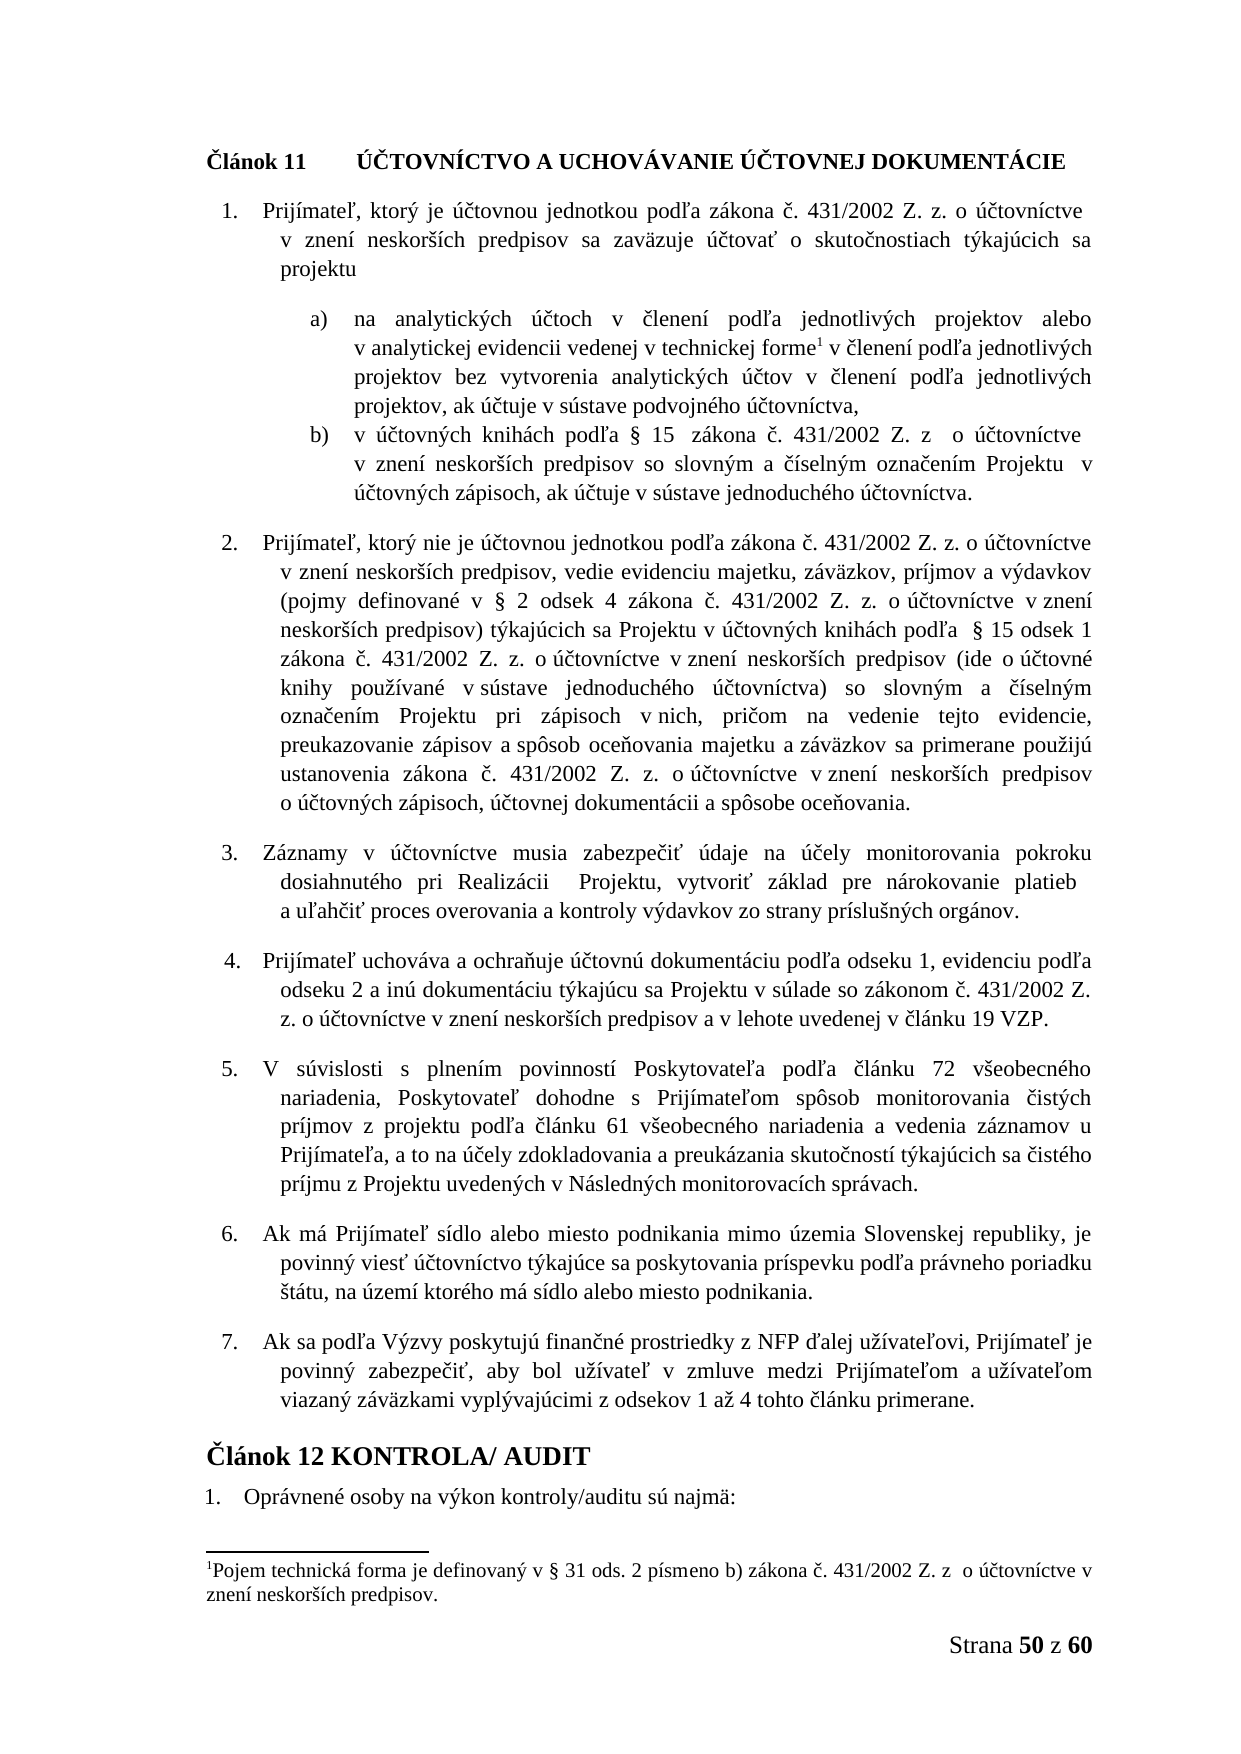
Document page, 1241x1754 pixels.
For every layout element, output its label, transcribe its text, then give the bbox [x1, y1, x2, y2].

list Ak má Prijímateľ sídlo alebo miesto podnikania mimo územia Slovenskej republiky, je povinný viesť účtovníctvo týkajúce sa poskytovania príspevku podľa právneho poriadku štátu, na území ktorého má sídlo alebo miesto podnikania. [221, 1220, 1092, 1304]
list Záznamy v účtovníctve musia zabezpečiť údaje na účely monitorovania pokroku dosiahnutého pri Realizácii Projektu, vytvoriť základ pre nárokovanie platieb a uľahčiť proces overovania a kontroly výdavkov zo strany príslušných orgánov. [221, 839, 1092, 923]
list Prijímateľ, ktorý je účtovnou jednotkou podľa zákona č. 431/2002 Z. z. o účtovníctve v znení neskorších predpisov sa zaväzuje účtovať o skutočnostiach týkajúcich sa projektu [221, 197, 1092, 282]
list Oprávnené osoby na výkon kontroly/auditu sú najmä: [221, 1483, 1092, 1510]
list na analytických účtoch v členení podľa jednotlivých projektov alebo v analytickej evidencii vedenej v technickej forme v členení podľa jednotlivých projektov bez vytvorenia analytických účtov v členení podľa jednotlivých projektov, ak účtuje v sústave podvojného účtovníctva, [310, 305, 1092, 418]
list Prijímateľ uchováva a ochraňuje účtovnú dokumentáciu podľa odseku 1, evidenciu podľa odseku inú dokumentáciu týkajúcu sa Projektu v súlade so zákonom č. 431/2002 Z. z. o účtovníctve v znení neskorších predpisov a v lehote uvedenej v článku 19 VZP. [224, 947, 1092, 1031]
list Prijímateľ, ktorý nie je účtovnou jednotkou podľa zákona č. 431/2002 Z. z. o účtovníctve v znení neskorších predpisov, vedie evidenciu majetku, záväzkov, príjmov a výdavkov (pojmy definované v § 2 odsek 4 zákona č. 431/2002 Z. z. o účtovníctve v znení neskorších predpisov) týkajúcich sa Projektu v účtovných knihách podľa § 15 odsek 1 zákona č. 431/2002 Z. z. o účtovníctve v znení neskorších predpisov (ide o účtovné knihy používané v sústave jednoduchého účtovníctva) so slovným a číselným označením Projektu pri zápisoch v nich, pričom na vedenie tejto evidencie, preukazovanie zápisov a spôsob oceňovania majetku a záväzkov sa primerane použijú ustanovenia zákona č. 431/2002 Z. z. o účtovníctve v znení neskorších predpisov o účtovných zápisoch, účtovnej dokumentácii a spôsobe oceňovania. [221, 529, 1092, 816]
list Ak sa podľa Výzvy poskytujú finančné prostriedky z NFP ďalej užívateľovi, Prijímateľ je povinný zabezpečiť, aby bol užívateľ v zmluve medzi Prijímateľom a užívateľom viazaný záväzkami vyplývajúcimi z odsekov 1 až 4 tohto článku primerane. [221, 1328, 1092, 1412]
text Článok 11 ÚČTOVNÍCTVO A UCHOVÁVANIE ÚČTOVNEJ DOKUMENTÁCIE [206, 148, 1092, 174]
subtitle Článok 12 KONTROLA/ AUDIT [206, 1440, 1092, 1471]
list V súvislosti s plnením povinností Poskytovateľa podľa článku 72 všeobecného nariadenia, Poskytovateľ dohodne s Prijímateľom spôsob monitorovania čistých príjmov z projektu podľa článku 61 všeobecného nariadenia a vedenia záznamov u Prijímateľa, a to na účely zdokladovania a preukázania skutočností týkajúcich sa čistého príjmu z Projektu uvedených v Následných monitorovacích správach. [221, 1054, 1092, 1197]
list v účtovných knihách podľa § 15 zákona č. 431/2002 Z. z o účtovníctve v znení neskorších predpisov so slovným a číselným označením Projektu v účtovných zápisoch, ak účtuje v sústave jednoduchého účtovníctva. [310, 421, 1092, 505]
